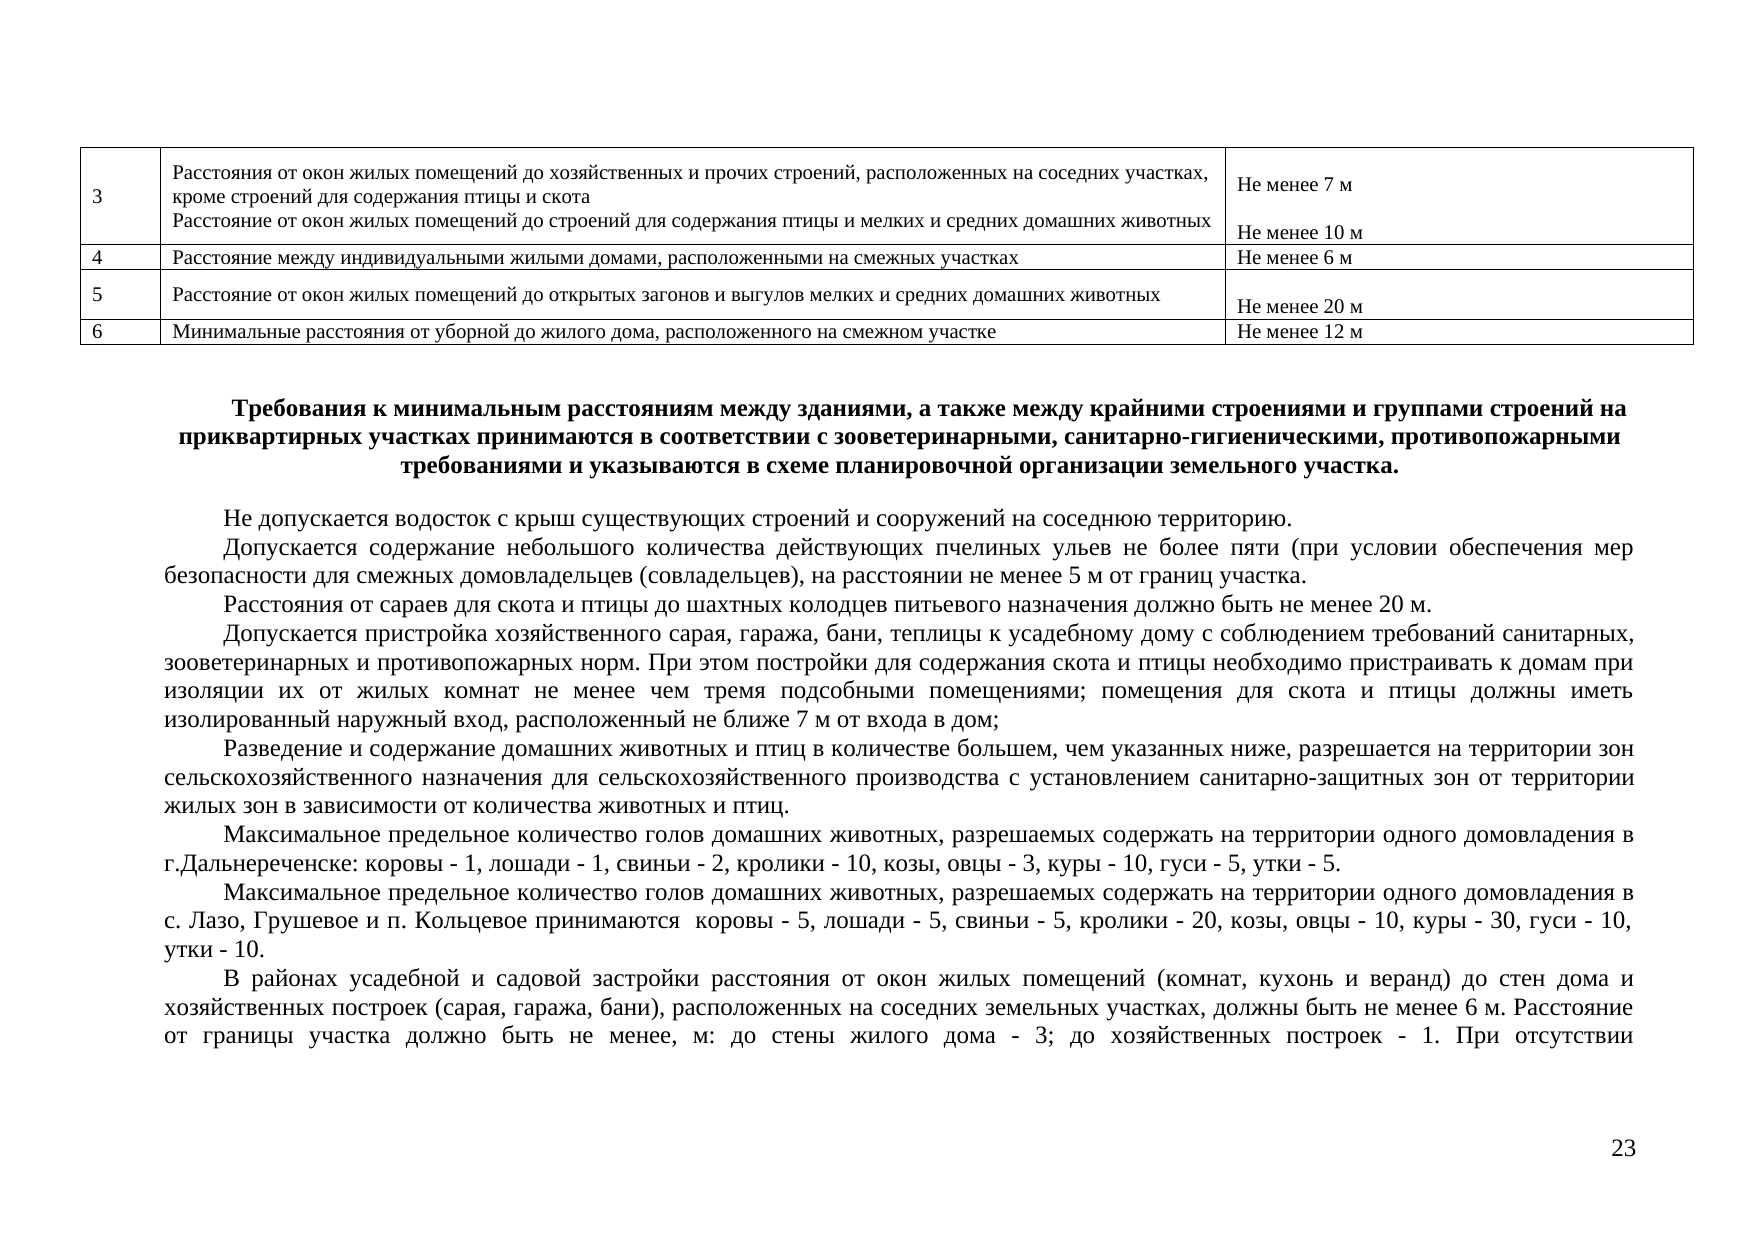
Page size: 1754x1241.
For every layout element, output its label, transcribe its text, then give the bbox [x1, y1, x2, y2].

table_cell Минимальные расстояния от уборной до жилого дома, расположенного на смежном участке [161, 320, 1225, 343]
table_cell 6 [81, 320, 160, 343]
table_cell Не менее 6 м [1226, 245, 1693, 269]
text Максимальное предельное количество голов домашних животных, разрешаемых содержать на территории одного домовладения в с. Лазо, Грушевое и п. Кольцевое принимаются коровы - 5, лошади - 5, свиньи - 5, кролики - 20, козы, овцы - 10, куры - 30, гуси - 10, утки - 10. [164, 877, 1636, 963]
table_cell 4 [81, 245, 160, 269]
text Не допускается водосток с крыш существующих строений и сооружений на соседнюю территорию. [164, 503, 1636, 532]
table_cell 5 [81, 270, 160, 318]
table_cell 3 [81, 148, 160, 244]
text Максимальное предельное количество голов домашних животных, разрешаемых содержать на территории одного домовладения в г.Дальнереченске: коровы - 1, лошади - 1, свиньи - 2, кролики - 10, козы, овцы - 3, куры - 10, гуси - 5, утки - 5. [164, 819, 1636, 877]
table_cell Расстояние между индивидуальными жилыми домами, расположенными на смежных участках [161, 245, 1225, 269]
text Допускается содержание небольшого количества действующих пчелиных ульев не более пяти (при условии обеспечения мер безопасности для смежных домовладельцев (совладельцев), на расстоянии не менее 5 м от границ участка. [164, 532, 1636, 589]
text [164, 963, 1636, 1049]
text Требования к минимальным расстояниям между зданиями, а также между крайними строениями и группами строений на приквартирных участках принимаются в соответствии с зооветеринарными, санитарно-гигиеническими, противопожарными требованиями и указываются в схеме планировочной организации земельного участка. [164, 393, 1636, 479]
text Расстояния от сараев для скота и птицы до шахтных колодцев питьевого назначения должно быть не менее 20 м. [164, 589, 1636, 618]
table_cell Расстояния от окон жилых помещений до хозяйственных и прочих строений, расположенных на соседних участках, кроме строений для содержания птицы и скота Расстояние от окон жилых помещений до строений для содержания птицы и мелких и средних домашних животных [161, 148, 1225, 244]
text Разведение и содержание домашних животных и птиц в количестве большем, чем указанных ниже, разрешается на территории зон сельскохозяйственного назначения для сельскохозяйственного производства с установлением санитарно-защитных зон от территории жилых зон в зависимости от количества животных и птиц. [164, 733, 1636, 819]
table_cell Не менее 12 м [1226, 320, 1693, 343]
table_cell Не менее 20 м [1226, 270, 1693, 318]
table_cell Расстояние от окон жилых помещений до открытых загонов и выгулов мелких и средних домашних животных [161, 270, 1225, 318]
text Допускается пристройка хозяйственного сарая, гаража, бани, теплицы к усадебному дому с соблюдением требований санитарных, зооветеринарных и противопожарных норм. При этом постройки для содержания скота и птицы необходимо пристраивать к домам при изоляции их от жилых комнат не менее чем тремя подсобными помещениями; помещения для скота и птицы должны иметь изолированный наружный вход, расположенный не ближе 7 м от входа в дом; [164, 618, 1636, 733]
table_cell Не менее 7 м Не менее 10 м [1226, 148, 1693, 244]
